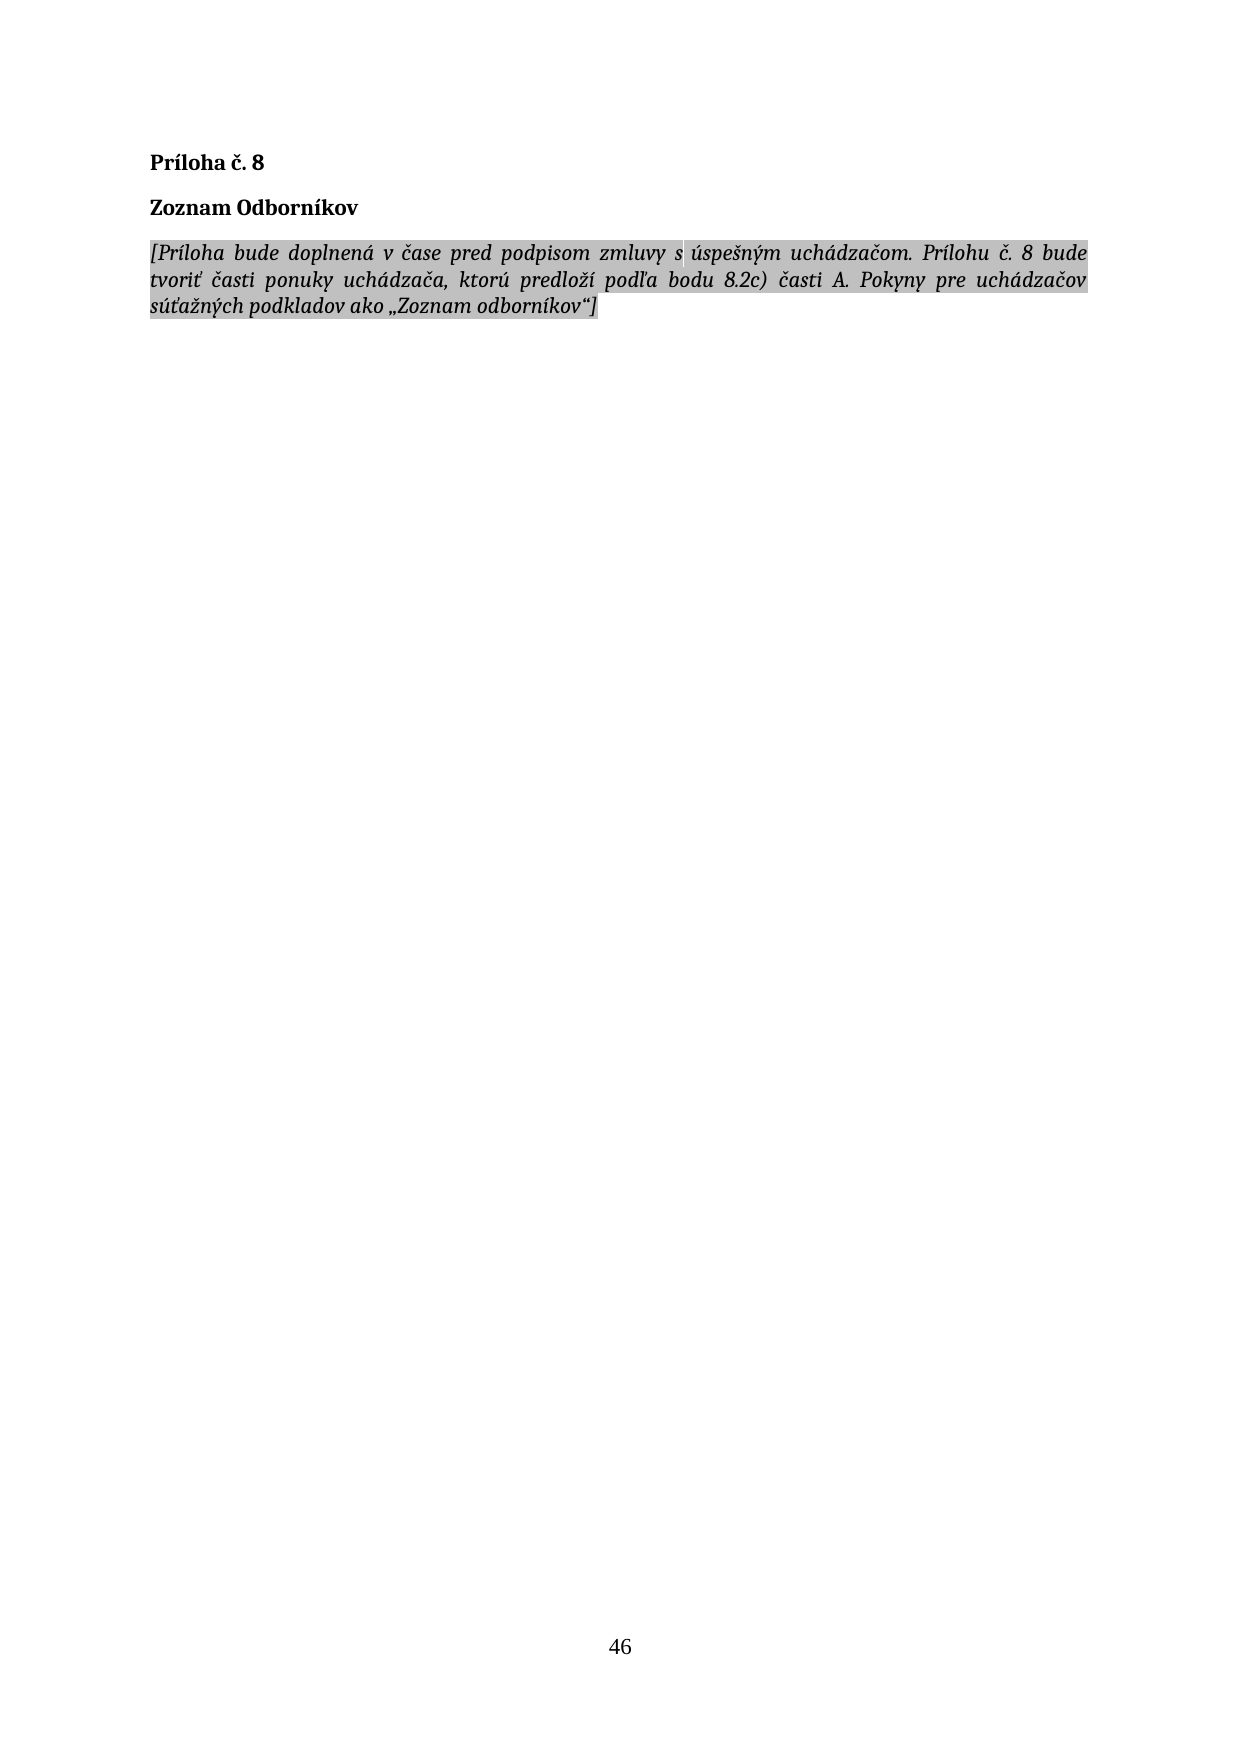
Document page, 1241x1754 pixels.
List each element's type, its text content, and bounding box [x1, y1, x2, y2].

text [Príloha bude doplnená v čase pred podpisom zmluvy s úspešným uchádzačom. Prílohu č. 8 bude tvoriť časti ponuky uchádzača, ktorú predloží podľa bodu 8.2c) časti A. Pokyny pre uchádzačov súťažných podkladov ako „Zoznam odborníkov“] [598, 240, 1090, 319]
text Zoznam Odborníkov [150, 195, 1090, 221]
text Príloha č. 8 [150, 150, 1090, 176]
